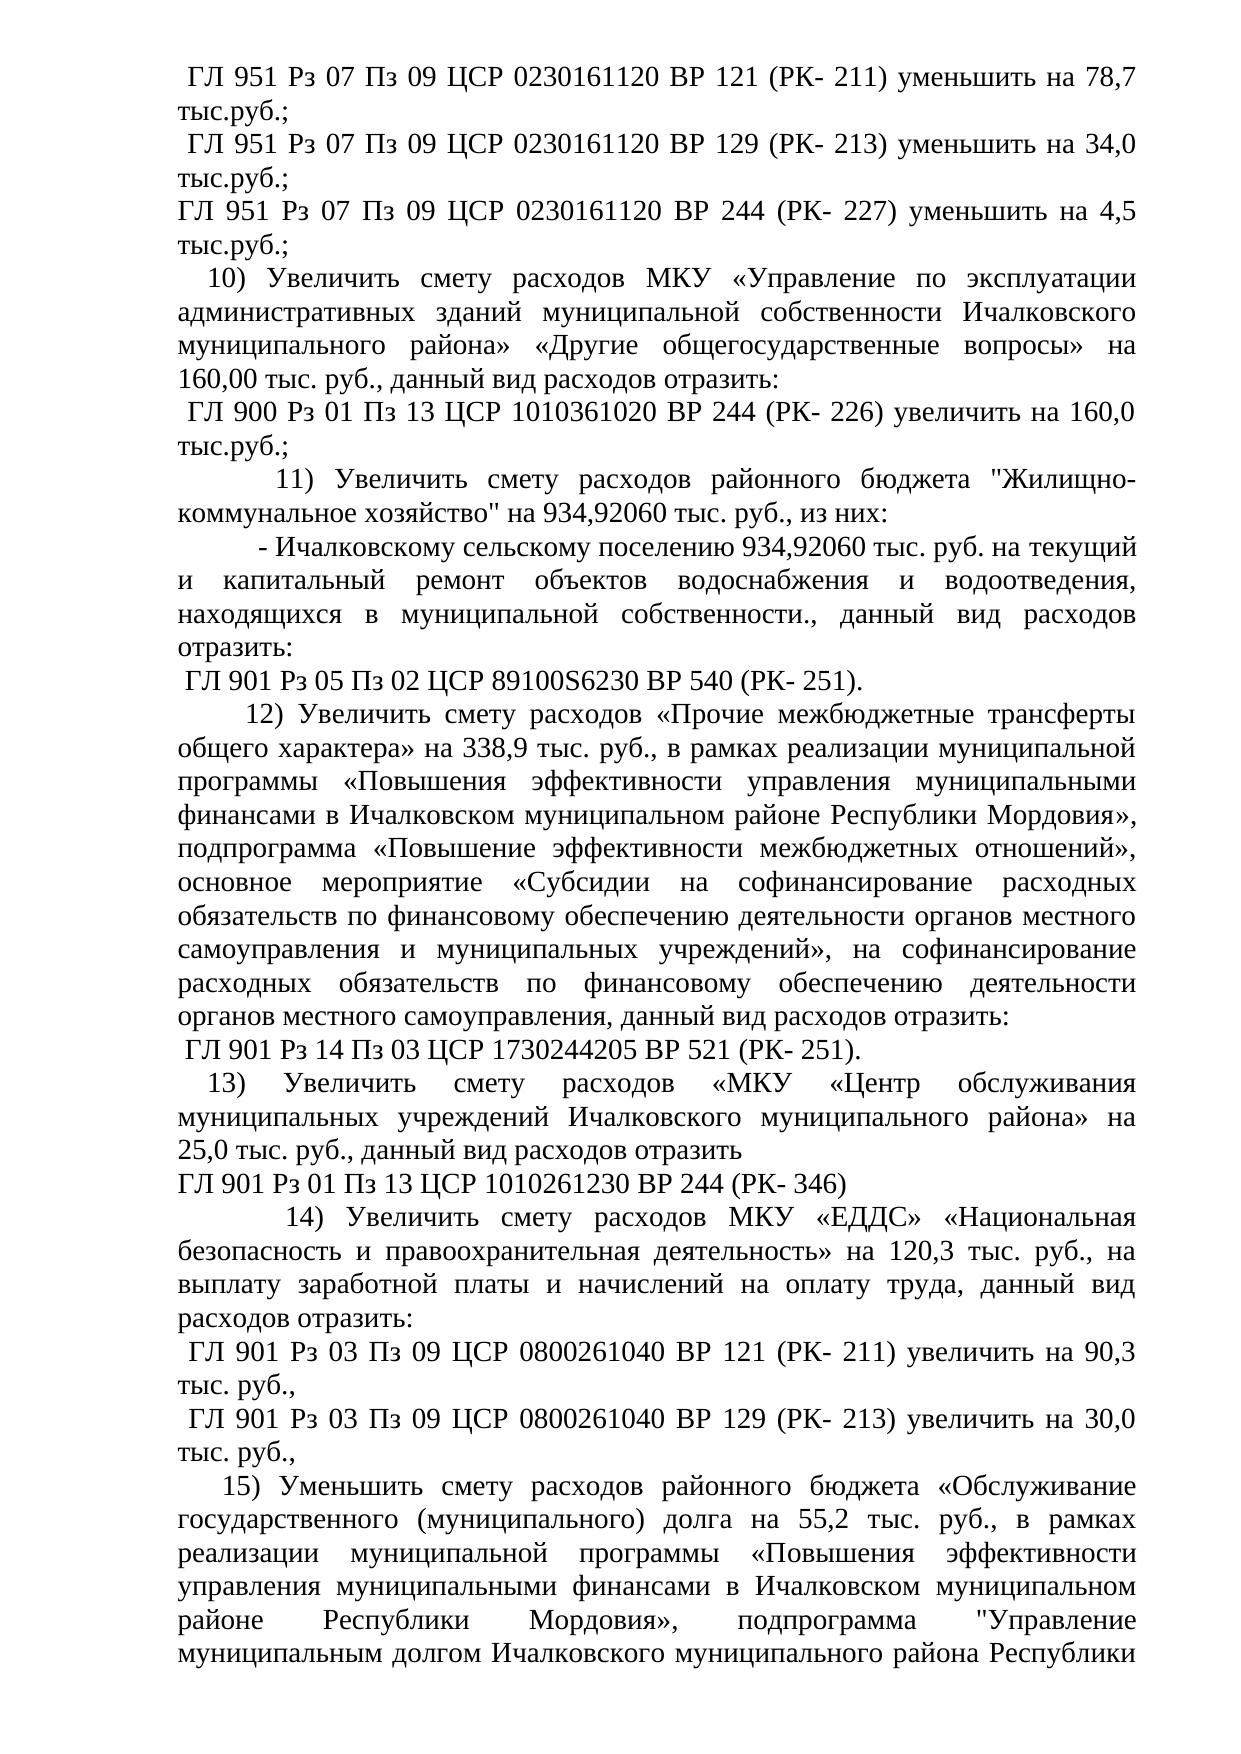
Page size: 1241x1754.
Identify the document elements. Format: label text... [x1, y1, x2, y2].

text - Ичалковскому сельскому поселению 934,92060 тыс. руб. на текущий и капитальный ремонт объектов водоснабжения и водоотведения, находящихся в муниципальной собственности., данный вид расходов отразить: [177, 529, 1137, 663]
text ГЛ 901 Рз 05 Пз 02 ЦСР 89100S6230 ВР 540 (РК- 251). [177, 663, 1137, 696]
text ГЛ 901 Рз 01 Пз 13 ЦСР 1010261230 ВР 244 (РК- 346) [177, 1166, 1137, 1199]
text ГЛ 901 Рз 03 Пз 09 ЦСР 0800261040 ВР 121 (РК- 211) увеличить на 90,3 тыс. руб., [177, 1334, 1137, 1401]
text 13) Увеличить смету расходов «МКУ «Центр обслуживания муниципальных учреждений Ичалковского муниципального района» на 25,0 тыс. руб., данный вид расходов отразить [177, 1065, 1137, 1166]
text ГЛ 900 Рз 01 Пз 13 ЦСР 1010361020 ВР 244 (РК- 226) увеличить на 160,0 тыс.руб.; [177, 394, 1137, 462]
text 10) Увеличить смету расходов МКУ «Управление по эксплуатации административных зданий муниципальной собственности Ичалковского муниципального района» «Другие общегосударственные вопросы» на 160,00 тыс. руб., данный вид расходов отразить: [177, 260, 1137, 394]
text ГЛ 901 Рз 14 Пз 03 ЦСР 1730244205 ВР 521 (РК- 251). [177, 1032, 1137, 1065]
text 11) Увеличить смету расходов районного бюджета "Жилищно-коммунальное хозяйство" на 934,92060 тыс. руб., из них: [177, 462, 1137, 529]
text ГЛ 951 Рз 07 Пз 09 ЦСР 0230161120 ВР 121 (РК- 211) уменьшить на 78,7 тыс.руб.; [177, 59, 1137, 126]
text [177, 1468, 1137, 1669]
text ГЛ 951 Рз 07 Пз 09 ЦСР 0230161120 ВР 244 (РК- 227) уменьшить на 4,5 тыс.руб.; [177, 193, 1137, 260]
text ГЛ 901 Рз 03 Пз 09 ЦСР 0800261040 ВР 129 (РК- 213) увеличить на 30,0 тыс. руб., [177, 1401, 1137, 1468]
text 14) Увеличить смету расходов МКУ «ЕДДС» «Национальная безопасность и правоохранительная деятельность» на 120,3 тыс. руб., на выплату заработной платы и начислений на оплату труда, данный вид расходов отразить: [177, 1199, 1137, 1334]
text ГЛ 951 Рз 07 Пз 09 ЦСР 0230161120 ВР 129 (РК- 213) уменьшить на 34,0 тыс.руб.; [177, 126, 1137, 193]
text 12) Увеличить смету расходов «Прочие межбюджетные трансферты общего характера» на 338,9 тыс. руб., в рамках реализации муниципальной программы «Повышения эффективности управления муниципальными финансами в Ичалковском муниципальном районе Республики Мордовия», подпрограмма «Повышение эффективности межбюджетных отношений», основное мероприятие «Субсидии на софинансирование расходных обязательств по финансовому обеспечению деятельности органов местного самоуправления и муниципальных учреждений», на софинансирование расходных обязательств по финансовому обеспечению деятельности органов местного самоуправления, данный вид расходов отразить: [177, 696, 1137, 1032]
